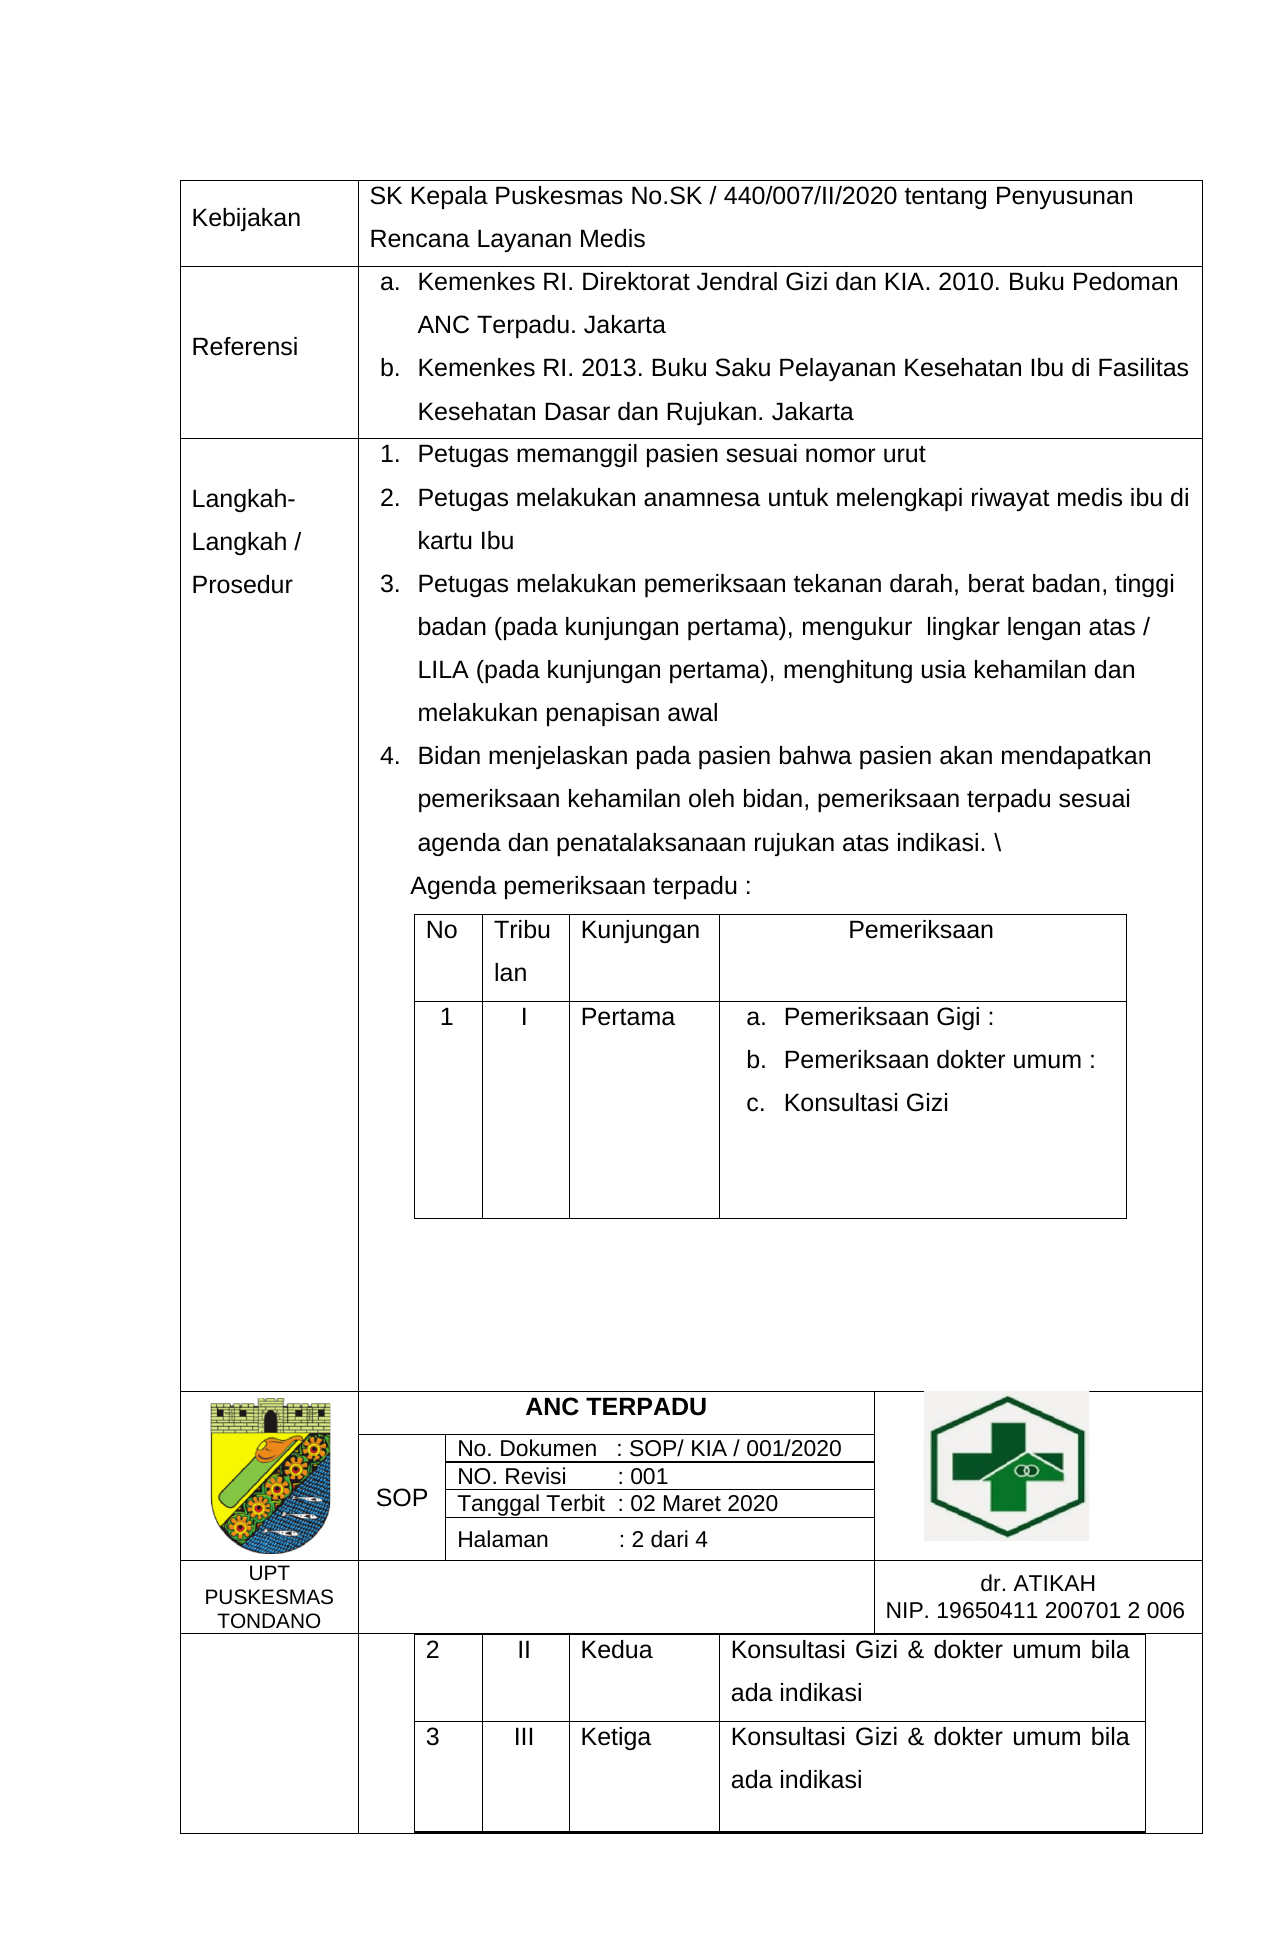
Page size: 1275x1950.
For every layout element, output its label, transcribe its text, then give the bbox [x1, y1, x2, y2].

table_cell Petugas memanggil pasien sesuai nomor urut Petugas melakukan anamnesa untuk melengkapi riwayat medis ibu di kartu Ibu Petugas melakukan pemeriksaan tekanan darah, berat badan, tinggi badan (pada kunjungan pertama), mengukur lingkar lengan atas / LILA (pada kunjungan pertama), menghitung usia kehamilan dan melakukan penapisan awal Bidan menjelaskan pada pasien bahwa pasien akan mendapatkan pemeriksaan kehamilan oleh bidan, pemeriksaan terpadu sesuai agenda dan penatalaksanaan rujukan atas indikasi. \ Agenda pemeriksaan terpadu : [359, 439, 1202, 1391]
table_cell [1146, 1634, 1202, 1832]
table_cell [720, 1635, 1145, 1721]
table_cell Langkah- Langkah / Prosedur [181, 439, 358, 1391]
table_cell [570, 1722, 719, 1831]
table_cell [181, 1392, 358, 1560]
table_cell [570, 1635, 719, 1721]
table_cell Tanggal Terbit : 02 Maret 2020 [446, 1490, 874, 1517]
picture [210, 1398, 331, 1554]
table_cell ANC TERPADU [359, 1392, 874, 1434]
table_cell Kemenkes RI. Direktorat Jendral Gizi dan KIA. 2010. Buku Pedoman ANC Terpadu. Jakarta Kemenkes RI. 2013. Buku Saku Pelayanan Kesehatan Ibu di Fasilitas Kesehatan Dasar dan Rujukan. Jakarta [359, 267, 1202, 438]
table_cell [483, 1722, 569, 1831]
picture [923, 1391, 1090, 1541]
table_cell [359, 1634, 414, 1832]
table_cell UPT PUSKESMAS TONDANO [181, 1561, 358, 1633]
table_cell [875, 1392, 1202, 1560]
table_cell [720, 1722, 1145, 1831]
table_cell Halaman : 2 dari 4 [446, 1518, 874, 1560]
table_cell NO. Revisi : 001 [446, 1463, 874, 1489]
table_cell Referensi [181, 267, 358, 438]
table_cell [483, 1635, 569, 1721]
table_cell [181, 1634, 358, 1832]
table_cell No. Dokumen : SOP/ KIA / 001/2020 [446, 1435, 874, 1461]
table_cell Kebijakan [181, 181, 358, 266]
table_cell [415, 1722, 482, 1831]
table_cell SOP [359, 1435, 445, 1560]
table_cell [415, 1635, 482, 1721]
table_cell [359, 1561, 874, 1633]
table_cell dr. ATIKAH NIP. 19650411 200701 2 006 [875, 1561, 1202, 1633]
table_cell SK Kepala Puskesmas No.SK / 440/007/II/2020 tentang Penyusunan Rencana Layanan Medis [359, 181, 1202, 266]
